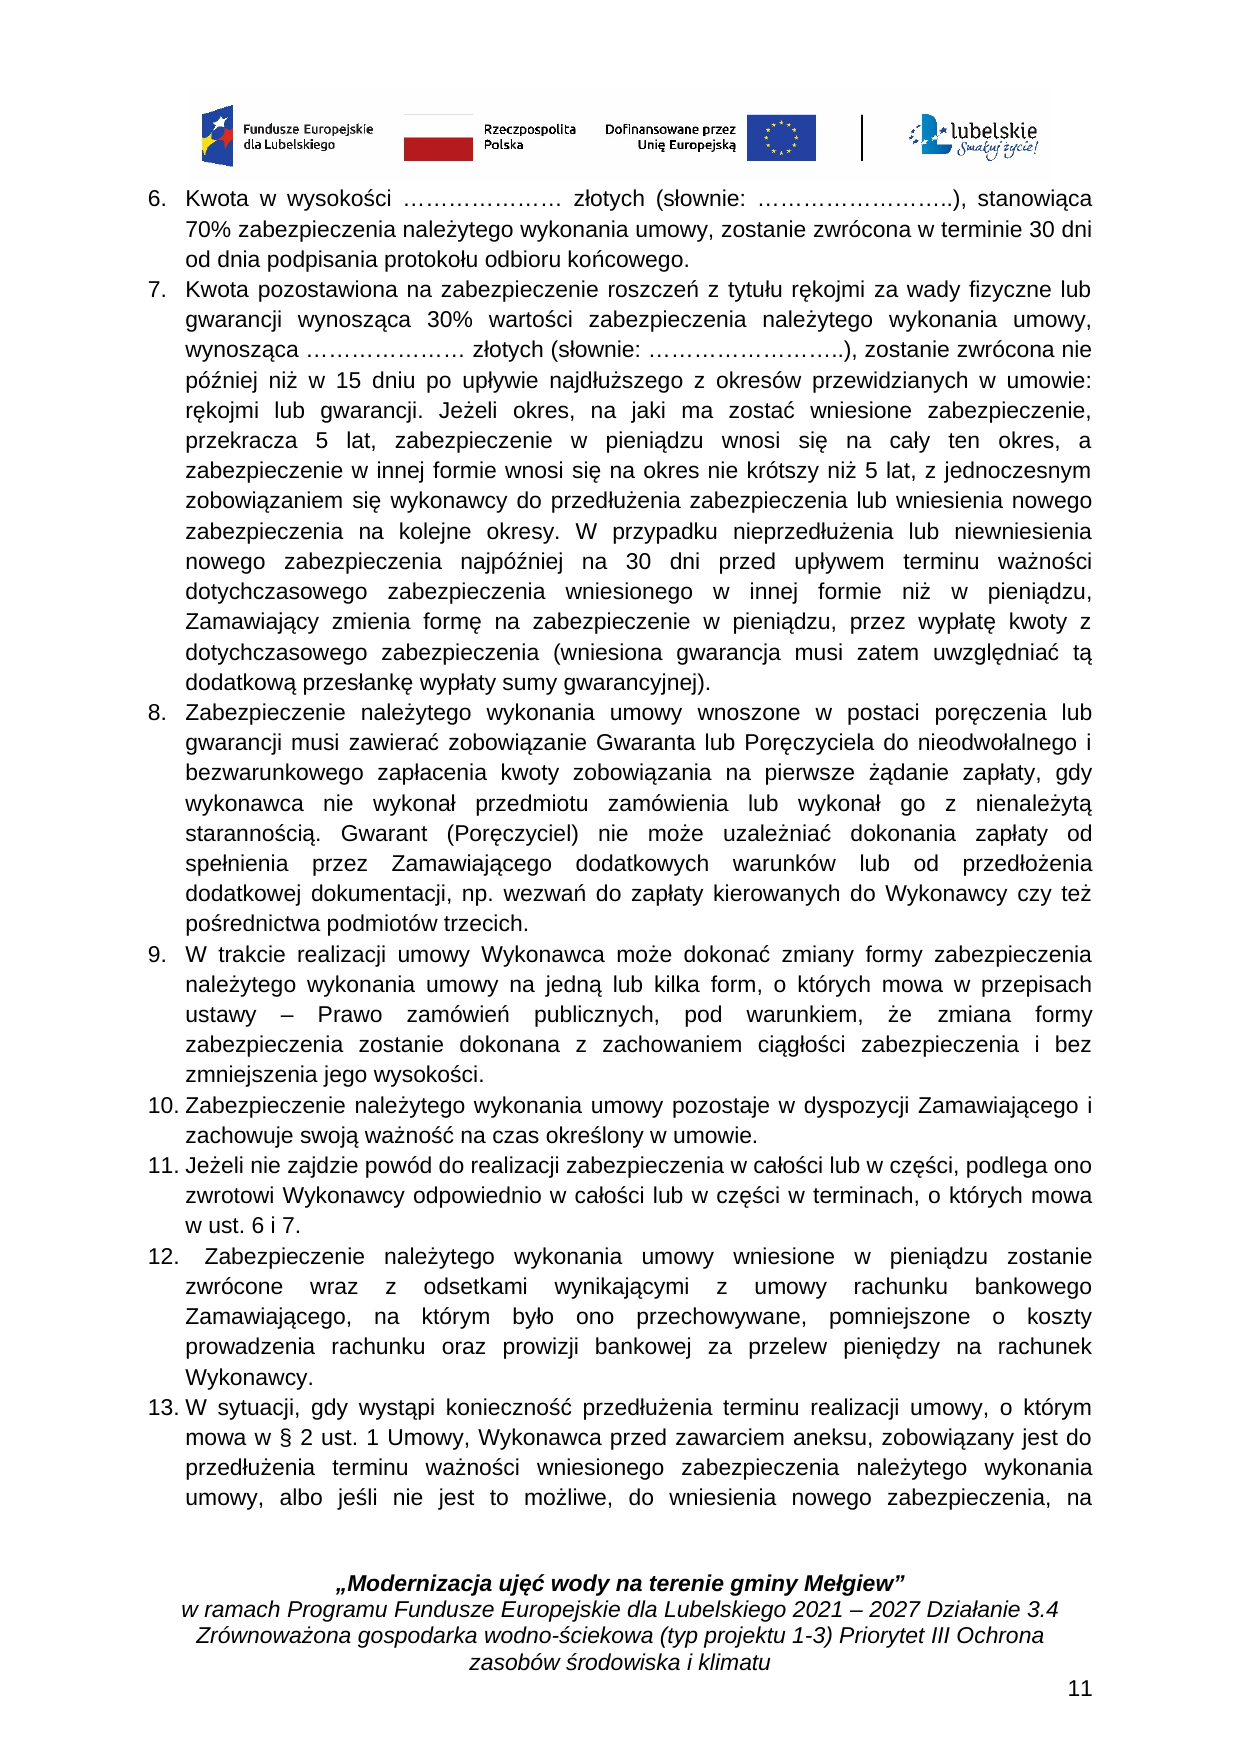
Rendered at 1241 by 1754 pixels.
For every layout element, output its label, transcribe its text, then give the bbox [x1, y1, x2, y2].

list Kwota pozostawiona na zabezpieczenie roszczeń z tytułu rękojmi za wady fizyczne lub gwarancji wynosząca 30% wartości zabezpieczenia należytego wykonania umowy, wynosząca ………………… złotych (słownie: ……………………..), zostanie zwrócona nie później niż w 15 dniu po upływie najdłuższego z okresów przewidzianych w umowie: rękojmi lub gwarancji. Jeżeli okres, na jaki ma zostać wniesione zabezpieczenie, przekracza 5 lat, zabezpieczenie w pieniądzu wnosi się na cały ten okres, a zabezpieczenie w innej formie wnosi się na okres nie krótszy niż 5 lat, z jednoczesnym zobowiązaniem się wykonawcy do przedłużenia zabezpieczenia lub wniesienia nowego zabezpieczenia na kolejne okresy. W przypadku nieprzedłużenia lub niewniesienia nowego zabezpieczenia najpóźniej na 30 dni przed upływem terminu ważności dotychczasowego zabezpieczenia wniesionego w innej formie niż w pieniądzu, Zamawiający zmienia formę na zabezpieczenie w pieniądzu, przez wypłatę kwoty z dotychczasowego zabezpieczenia (wniesiona gwarancja musi zatem uwzględniać tą dodatkową przesłankę wypłaty sumy gwarancyjnej). [148, 276, 1093, 695]
list Jeżeli nie zajdzie powód do realizacji zabezpieczenia w całości lub w części, podlega ono zwrotowi Wykonawcy odpowiednio w całości lub w części w terminach, o których mowa w ust. 6 i 7. [148, 1152, 1093, 1239]
picture [187, 89, 1054, 182]
list Kwota w wysokości ………………… złotych (słownie: ……………………..), stanowiąca 70% zabezpieczenia należytego wykonania umowy, zostanie zwrócona w terminie 30 dni od dnia podpisania protokołu odbioru końcowego. [148, 185, 1093, 272]
list W trakcie realizacji umowy Wykonawca może dokonać zmiany formy zabezpieczenia należytego wykonania umowy na jedną lub kilka form, o których mowa w przepisach ustawy – Prawo zamówień publicznych, pod warunkiem, że zmiana formy zabezpieczenia zostanie dokonana z zachowaniem ciągłości zabezpieczenia i bez zmniejszenia jego wysokości. [148, 941, 1093, 1088]
list Zabezpieczenie należytego wykonania umowy wnoszone w postaci poręczenia lub gwarancji musi zawierać zobowiązanie Gwaranta lub Poręczyciela do nieodwołalnego i bezwarunkowego zapłacenia kwoty zobowiązania na pierwsze żądanie zapłaty, gdy wykonawca nie wykonał przedmiotu zamówienia lub wykonał go z nienależytą starannością. Gwarant (Poręczyciel) nie może uzależniać dokonania zapłaty od spełnienia przez Zamawiającego dodatkowych warunków lub od przedłożenia dodatkowej dokumentacji, np. wezwań do zapłaty kierowanych do Wykonawcy czy też pośrednictwa podmiotów trzecich. [148, 699, 1093, 937]
list Zabezpieczenie należytego wykonania umowy wniesione w pieniądzu zostanie zwrócone wraz z odsetkami wynikającymi z umowy rachunku bankowego Zamawiającego, na którym było ono przechowywane, pomniejszone o koszty prowadzenia rachunku oraz prowizji bankowej za przelew pieniędzy na rachunek Wykonawcy. [148, 1243, 1093, 1390]
list Zabezpieczenie należytego wykonania umowy pozostaje w dyspozycji Zamawiającego i zachowuje swoją ważność na czas określony w umowie. [148, 1092, 1093, 1148]
